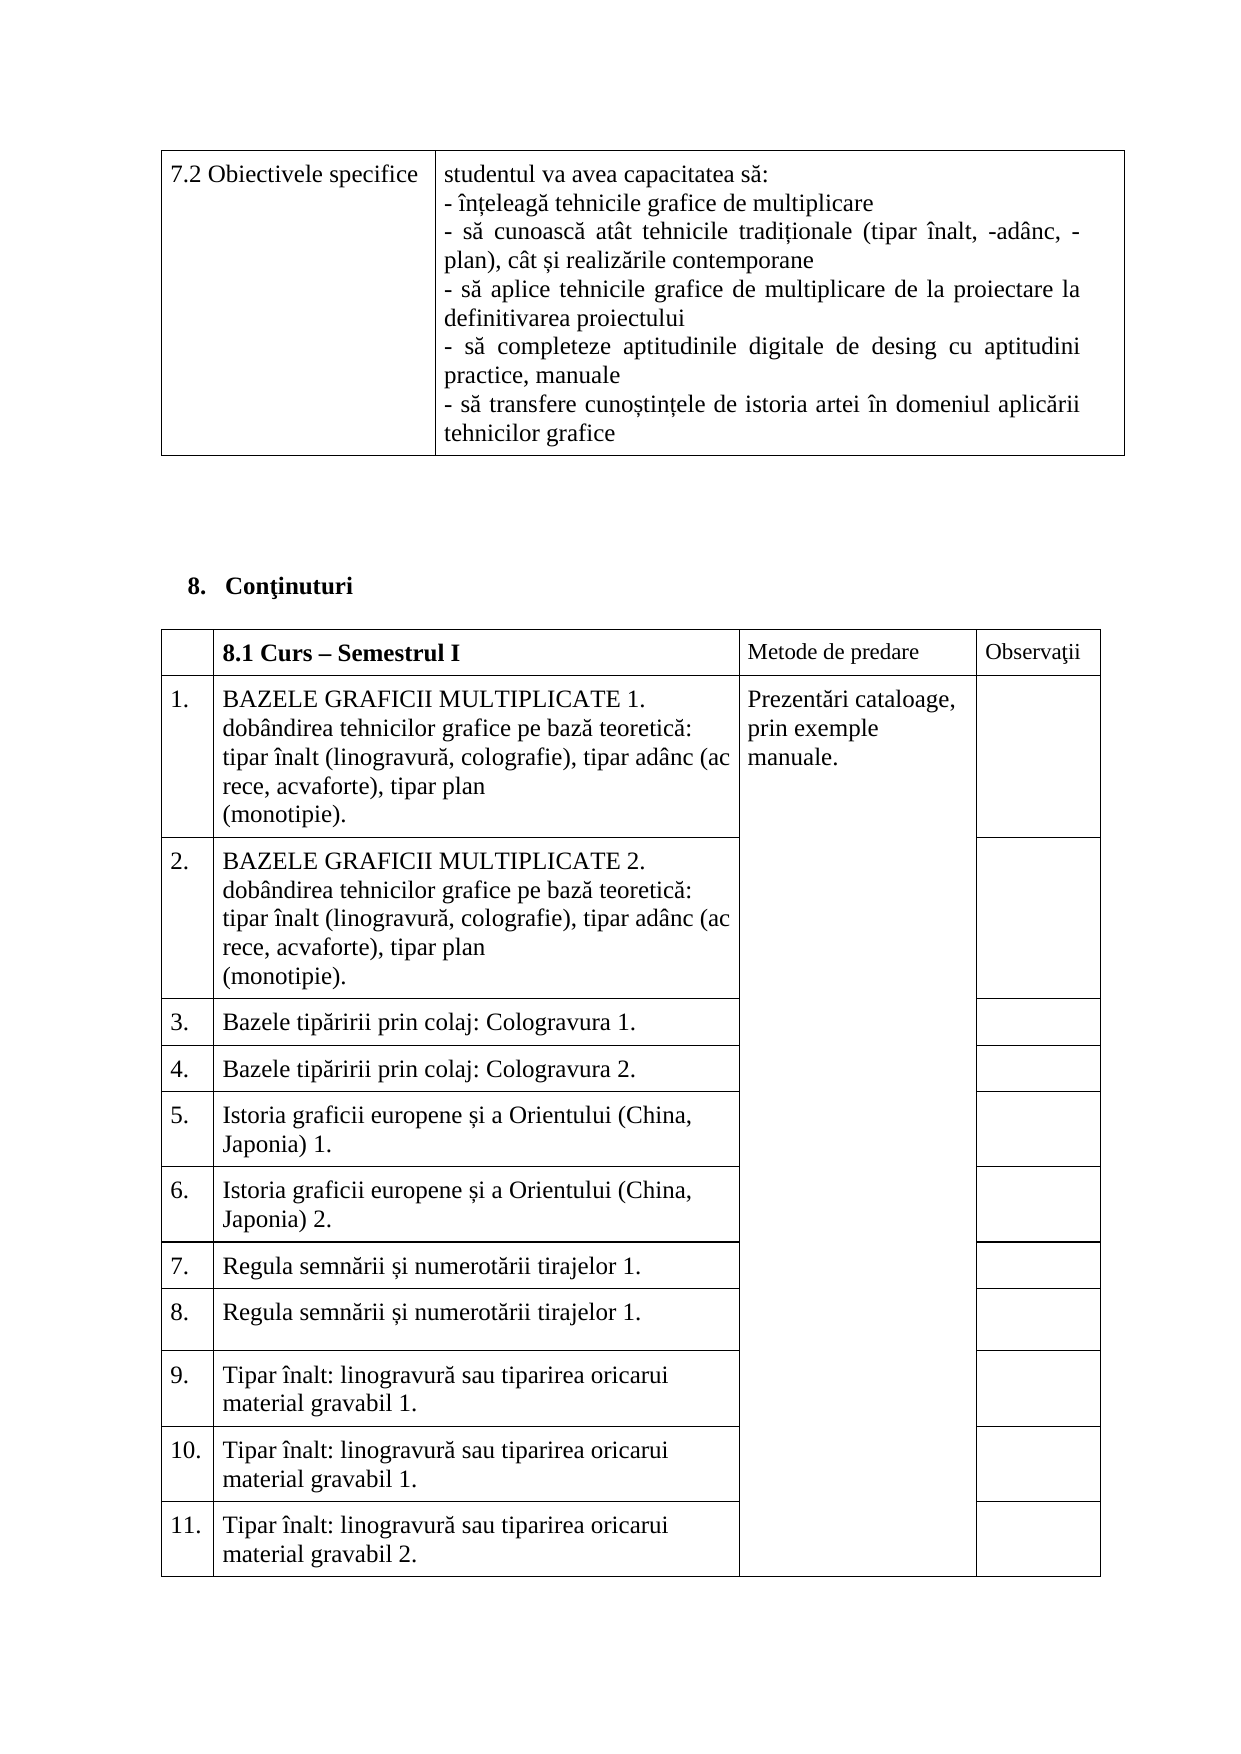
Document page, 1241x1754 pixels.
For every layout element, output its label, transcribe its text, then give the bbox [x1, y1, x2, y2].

table_cell Bazele tipăririi prin colaj: Cologravura 2. [214, 1046, 739, 1091]
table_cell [214, 1502, 739, 1576]
table_cell [977, 1243, 1100, 1288]
table_cell [977, 999, 1100, 1044]
table_cell 10. [162, 1427, 213, 1501]
table_cell [977, 838, 1100, 998]
table_cell BAZELE GRAFICII MULTIPLICATE 1. dobândirea tehnicilor grafice pe bază teoretică: tipar înalt (linogravură, colografie), tipar adânc (ac rece, acvaforte), tipar plan (monotipie). [214, 676, 739, 837]
table_cell studentul va avea capacitatea să: - înțeleagă tehnicile grafice de multiplicare - să cunoască atât tehnicile tradiționale (tipar înalt, -adânc, -plan), cât și realizările contemporane - să aplice tehnicile grafice de multiplicare de la proiectare la definitivarea proiectului - să completeze aptitudinile digitale de desing cu aptitudini practice, manuale - să transfere cunoștințele de istoria artei în domeniul aplicării tehnicilor grafice [436, 151, 1124, 455]
table_cell [977, 1427, 1100, 1501]
table_cell [977, 1046, 1100, 1091]
table_header Observaţii [977, 630, 1100, 675]
table_cell 2. [162, 838, 213, 998]
table_cell 9. [162, 1351, 213, 1426]
table_cell 11. [162, 1502, 213, 1576]
table_cell Bazele tipăririi prin colaj: Cologravura 1. [214, 999, 739, 1044]
table_cell 5. [162, 1092, 213, 1166]
table_cell Istoria graficii europene și a Orientului (China, Japonia) 1. [214, 1092, 739, 1166]
table_cell Prezentări cataloage, prin exemple manuale. [740, 676, 976, 1576]
table_cell 7.2 Obiectivele specifice [162, 151, 435, 455]
table_cell BAZELE GRAFICII MULTIPLICATE 2. dobândirea tehnicilor grafice pe bază teoretică: tipar înalt (linogravură, colografie), tipar adânc (ac rece, acvaforte), tipar plan (monotipie). [214, 838, 739, 998]
table_cell 3. [162, 999, 213, 1044]
table_cell Tipar înalt: linogravură sau tiparirea oricarui material gravabil 1. [214, 1351, 739, 1426]
table_cell Istoria graficii europene și a Orientului (China, Japonia) 2. [214, 1167, 739, 1241]
table_cell 8. [162, 1289, 213, 1350]
table_header [162, 630, 213, 675]
table_cell Regula semnării și numerotării tirajelor 1. [214, 1243, 739, 1288]
table_cell [977, 1351, 1100, 1426]
table_cell 4. [162, 1046, 213, 1091]
table_cell 1. [162, 676, 213, 837]
table_header Metode de predare [740, 630, 976, 675]
table_cell [977, 1502, 1100, 1576]
table_header 8.1 Curs – Semestrul I [214, 630, 739, 675]
table_cell [977, 676, 1100, 837]
table_cell Regula semnării și numerotării tirajelor 1. [214, 1289, 739, 1350]
table_cell [977, 1167, 1100, 1241]
table_cell 7. [162, 1243, 213, 1288]
list Conţinuturi [187, 571, 1090, 600]
table_cell [977, 1092, 1100, 1166]
table_cell 6. [162, 1167, 213, 1241]
table_cell [977, 1289, 1100, 1350]
table_cell Tipar înalt: linogravură sau tiparirea oricarui material gravabil 1. [214, 1427, 739, 1501]
